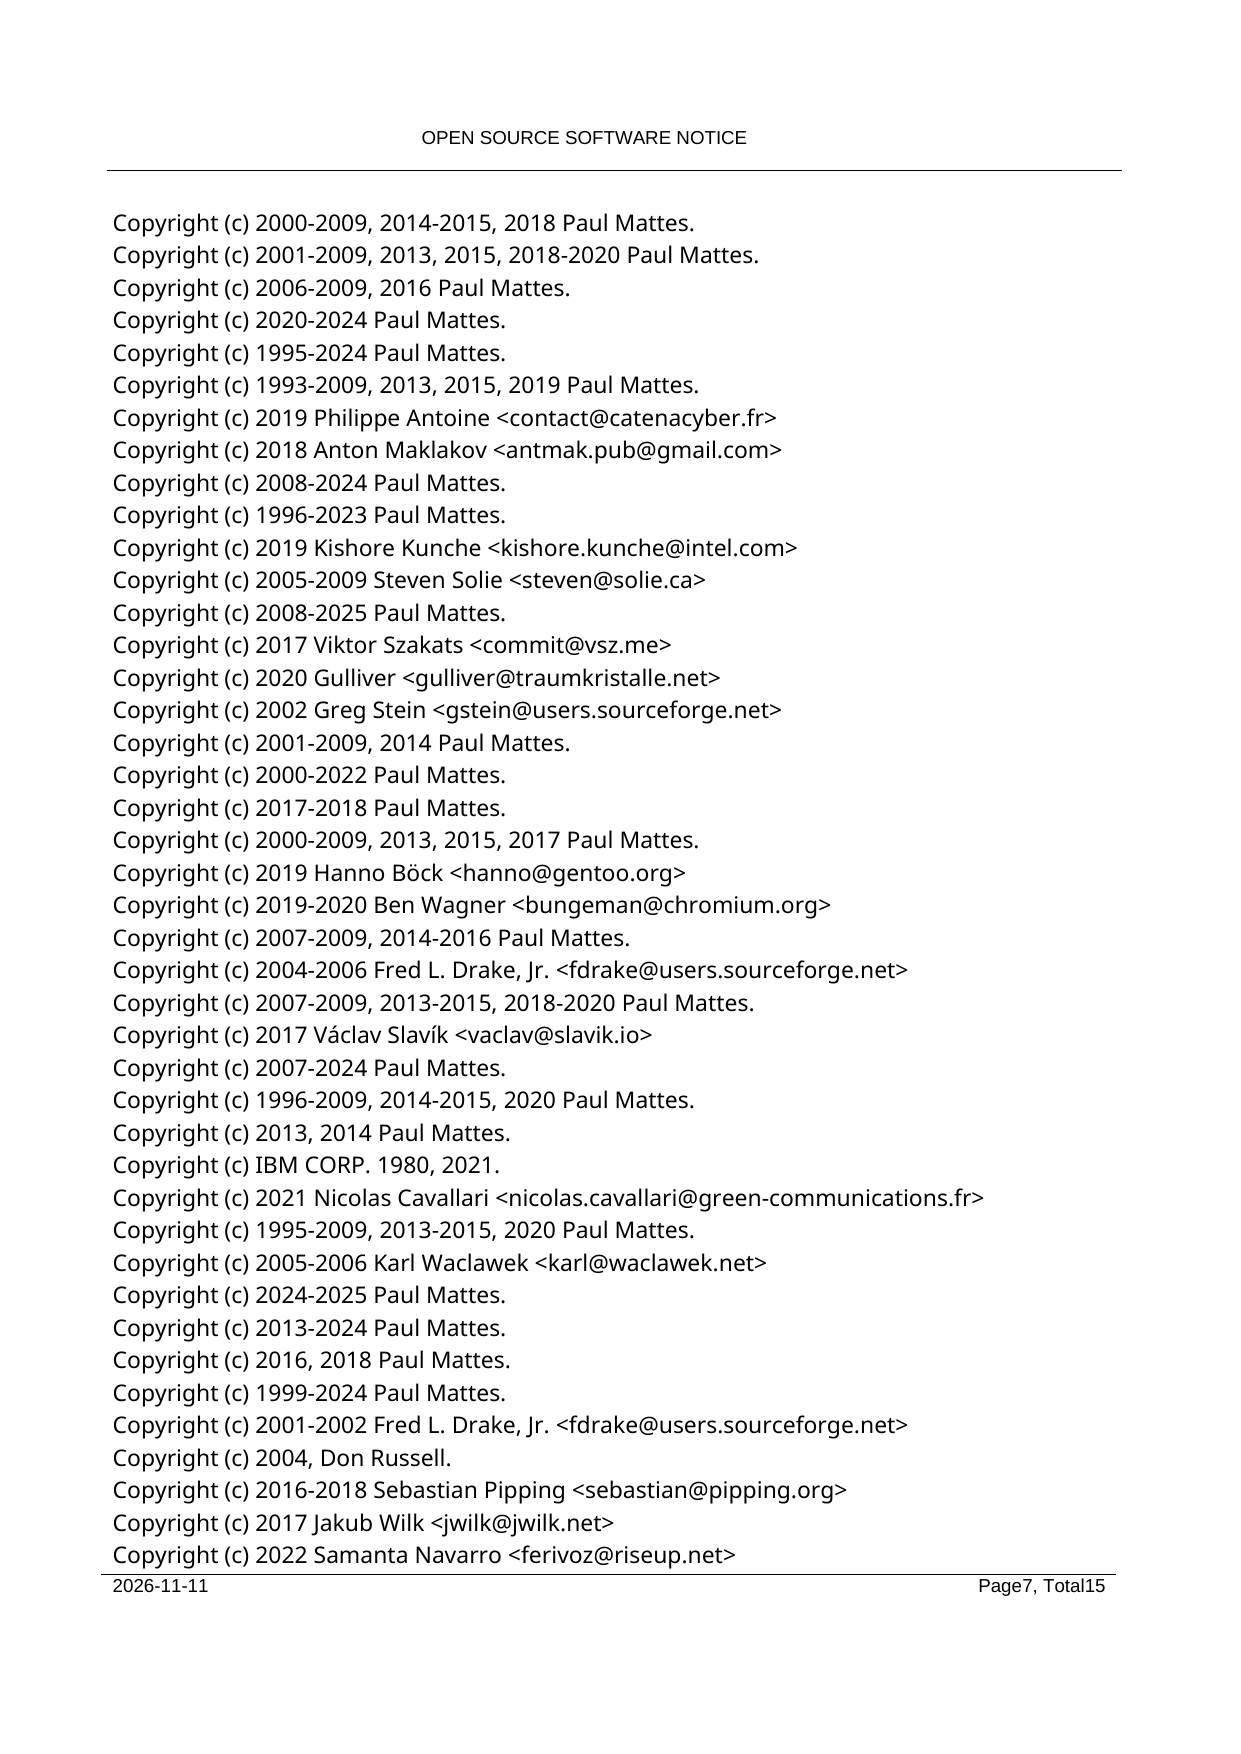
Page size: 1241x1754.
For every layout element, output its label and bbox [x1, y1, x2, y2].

text [112, 206, 1128, 1571]
